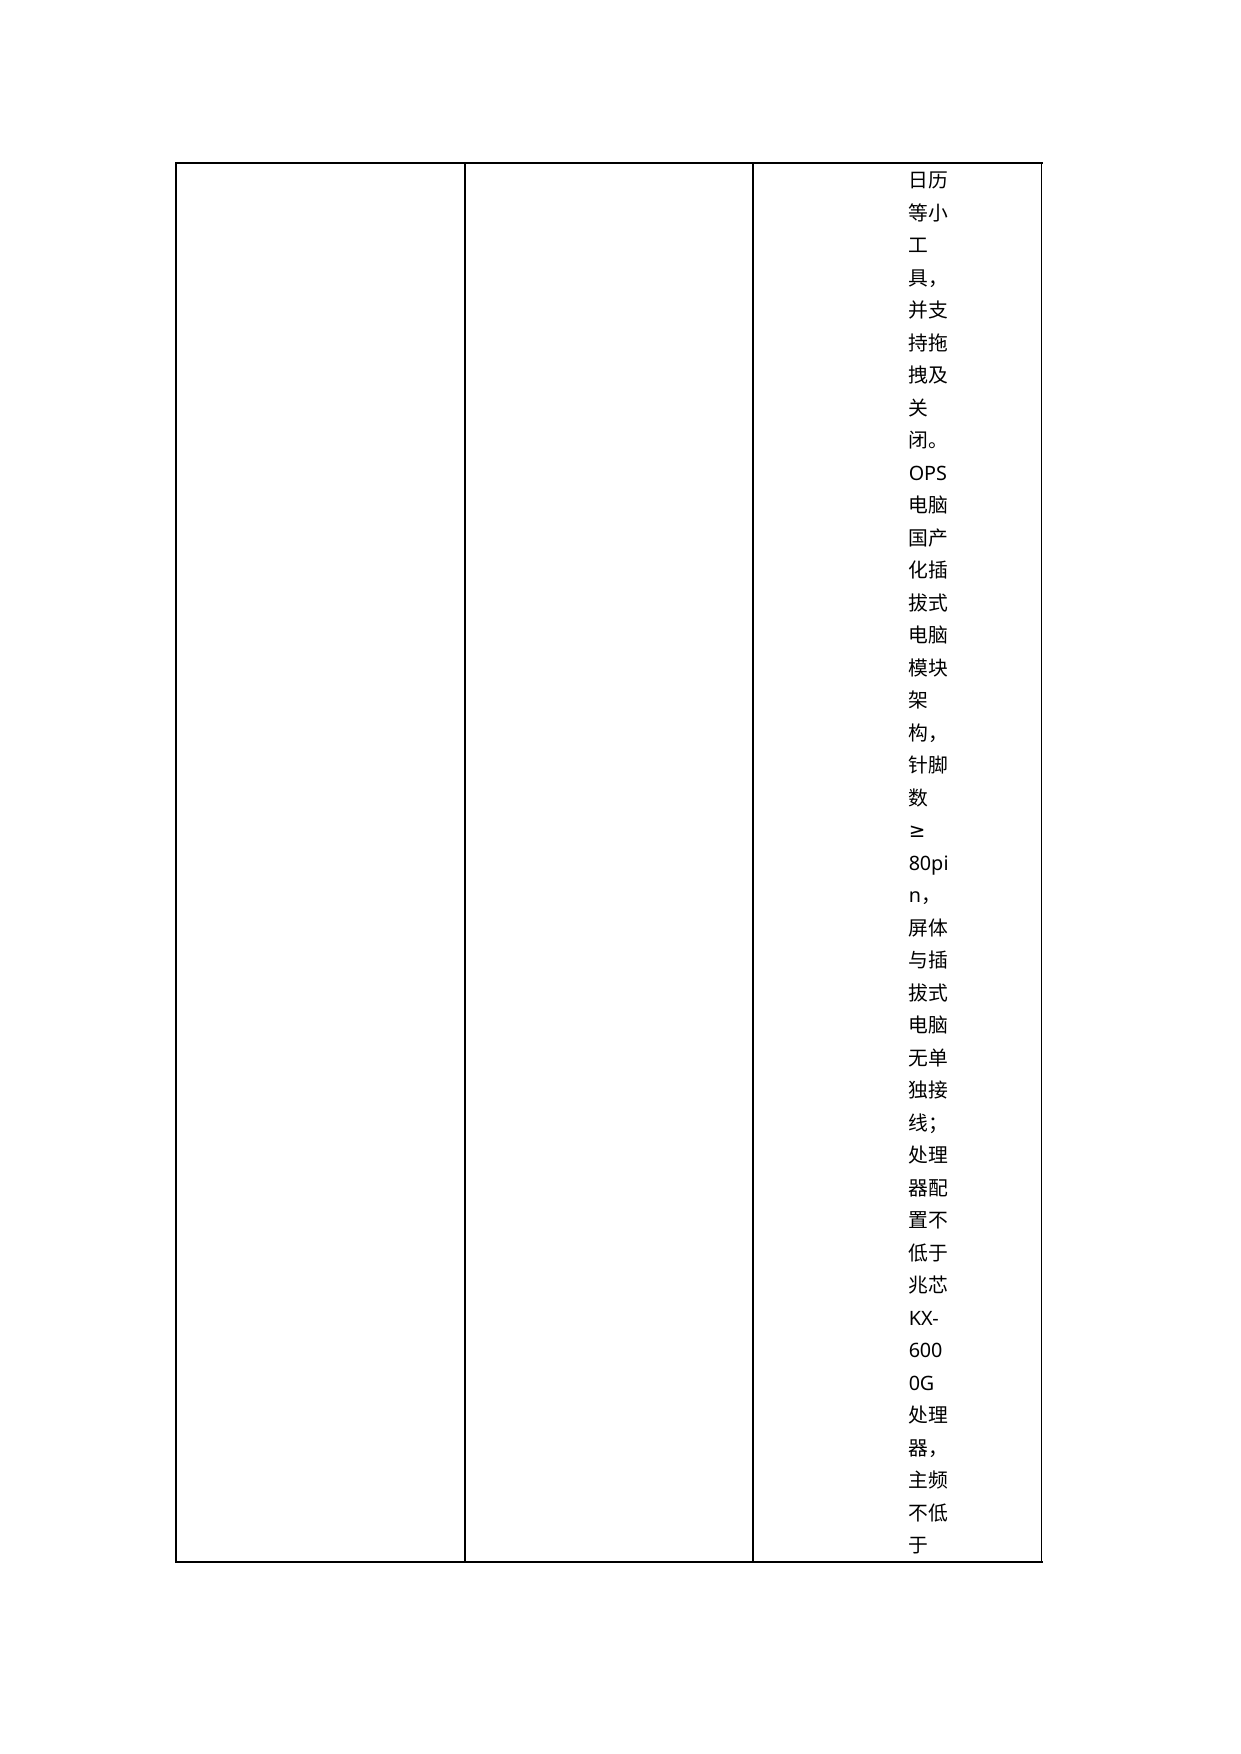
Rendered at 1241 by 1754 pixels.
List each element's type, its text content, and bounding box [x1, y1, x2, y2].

table_cell [754, 164, 1041, 1561]
table_cell [466, 164, 752, 1561]
table_cell 1 [177, 164, 464, 1561]
